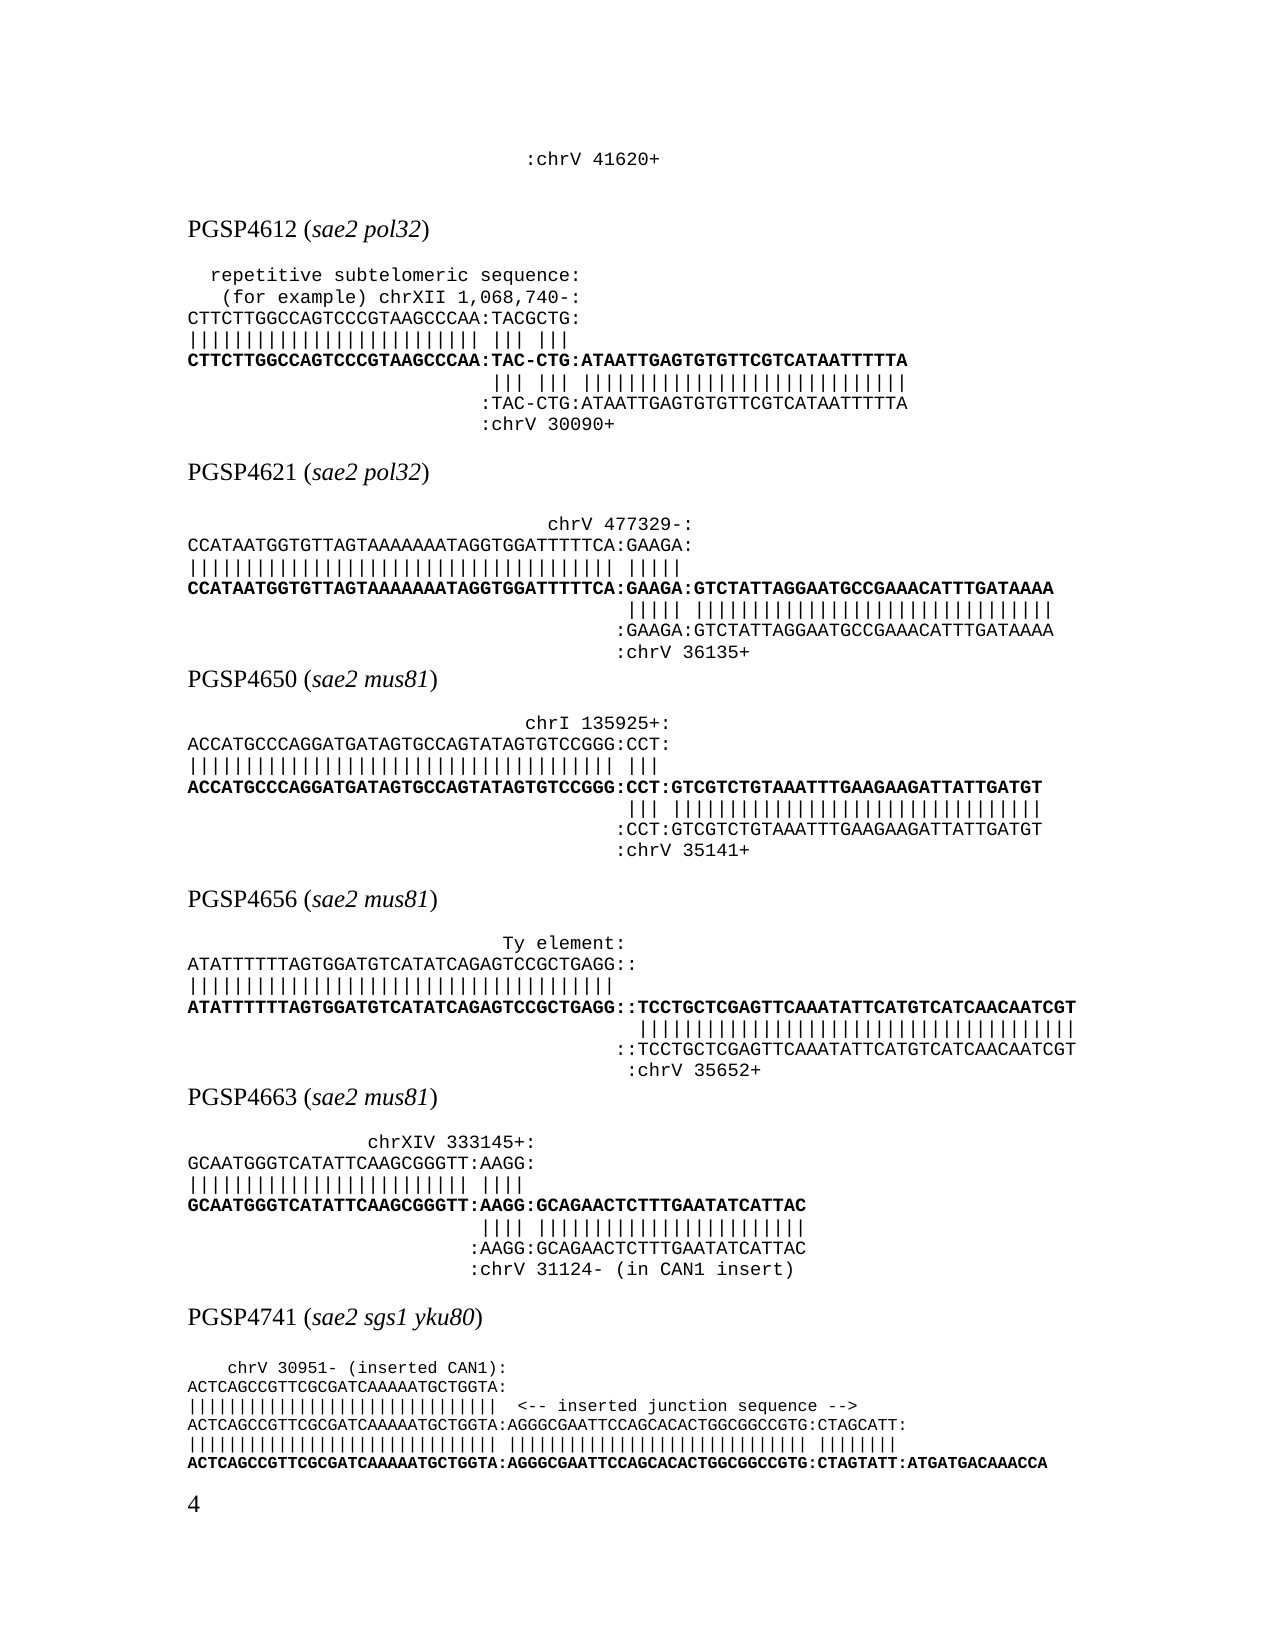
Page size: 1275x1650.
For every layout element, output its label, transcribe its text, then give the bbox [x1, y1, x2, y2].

text :TAC-CTG:ATAATTGAGTGTGTTCGTCATAATTTTTA [187, 394, 1087, 415]
text :chrV 35652+ [187, 1061, 1087, 1082]
text chrXIV 333145+: [187, 1132, 1087, 1154]
text ATATTTTTTAGTGGATGTCATATCAGAGTCCGCTGAGG::TCCTGCTCGAGTTCAAATATTCATGTCATCAACAATCGT [187, 997, 1087, 1019]
text ::TCCTGCTCGAGTTCAAATATTCATGTCATCAACAATCGT [187, 1040, 1087, 1061]
text |||||||||||||||||||||||||||||||||||||| ||| [187, 756, 1087, 777]
text CTTCTTGGCCAGTCCCGTAAGCCCAA:TACGCTG: [187, 309, 1087, 330]
text ACTCAGCCGTTCGCGATCAAAAATGCTGGTA:AGGGCGAATTCCAGCACACTGGCGGCCGTG:CTAGCATT: [187, 1416, 1087, 1435]
text ||||||||||||||||||||||||| |||| [187, 1175, 1087, 1196]
text (for example) chrXII 1,068,740-: [187, 287, 1087, 309]
text |||||||||||||||||||||||||||||||||||||| [187, 976, 1087, 997]
text :chrV 35141+ [187, 841, 1087, 862]
text |||| |||||||||||||||||||||||| [187, 1217, 1087, 1239]
text repetitive subtelomeric sequence: [187, 266, 1087, 287]
text :chrV 41620+ [187, 150, 1087, 171]
text chrV 477329-: [187, 515, 1087, 536]
text ACTCAGCCGTTCGCGATCAAAAATGCTGGTA: [187, 1379, 1087, 1398]
text GCAATGGGTCATATTCAAGCGGGTT:AAGG: [187, 1154, 1087, 1175]
text ||||||||||||||||||||||||||||||| |||||||||||||||||||||||||||||| |||||||| [187, 1435, 1087, 1454]
text PGSP4741 (sae2 sgs1 yku80) [187, 1302, 1087, 1331]
text Ty element: [187, 934, 1087, 955]
text ||||||||||||||||||||||||||||||| <-- inserted junction sequence --> [187, 1398, 1087, 1416]
text ACTCAGCCGTTCGCGATCAAAAATGCTGGTA:AGGGCGAATTCCAGCACACTGGCGGCCGTG:CTAGTATT:ATGATGACAAACCA [187, 1454, 1087, 1473]
text :GAAGA:GTCTATTAGGAATGCCGAAACATTTGATAAAA [187, 621, 1087, 642]
text :chrV 30090+ [187, 415, 1087, 436]
text ACCATGCCCAGGATGATAGTGCCAGTATAGTGTCCGGG:CCT:GTCGTCTGTAAATTTGAAGAAGATTATTGATGT [187, 777, 1087, 799]
text CCATAATGGTGTTAGTAAAAAAATAGGTGGATTTTTCA:GAAGA: [187, 536, 1087, 557]
text ATATTTTTTAGTGGATGTCATATCAGAGTCCGCTGAGG:: [187, 955, 1087, 976]
text ||| ||| ||||||||||||||||||||||||||||| [187, 372, 1087, 394]
text |||||||||||||||||||||||||||||||||||||| ||||| [187, 557, 1087, 579]
text chrI 135925+: [187, 714, 1087, 735]
text chrV 30951- (inserted CAN1): [187, 1360, 1087, 1379]
text PGSP4650 (sae2 mus81) [187, 664, 1087, 692]
text :CCT:GTCGTCTGTAAATTTGAAGAAGATTATTGATGT [187, 820, 1087, 841]
text :chrV 36135+ [187, 642, 1087, 664]
text CTTCTTGGCCAGTCCCGTAAGCCCAA:TAC-CTG:ATAATTGAGTGTGTTCGTCATAATTTTTA [187, 351, 1087, 372]
text PGSP4663 (sae2 mus81) [187, 1082, 1087, 1111]
text PGSP4621 (sae2 pol32) [187, 457, 1087, 486]
text GCAATGGGTCATATTCAAGCGGGTT:AAGG:GCAGAACTCTTTGAATATCATTAC [187, 1196, 1087, 1217]
text ACCATGCCCAGGATGATAGTGCCAGTATAGTGTCCGGG:CCT: [187, 735, 1087, 756]
text :chrV 31124- (in CAN1 insert) [187, 1260, 1087, 1281]
text PGSP4612 (sae2 pol32) [187, 214, 1087, 242]
text CCATAATGGTGTTAGTAAAAAAATAGGTGGATTTTTCA:GAAGA:GTCTATTAGGAATGCCGAAACATTTGATAAAA [187, 579, 1087, 600]
text ||| ||||||||||||||||||||||||||||||||| [187, 799, 1087, 820]
text :AAGG:GCAGAACTCTTTGAATATCATTAC [187, 1239, 1087, 1260]
text ||||||||||||||||||||||||||||||||||||||| [187, 1019, 1087, 1040]
text ||||| |||||||||||||||||||||||||||||||| [187, 600, 1087, 621]
text PGSP4656 (sae2 mus81) [187, 884, 1087, 912]
text |||||||||||||||||||||||||| ||| ||| [187, 330, 1087, 351]
